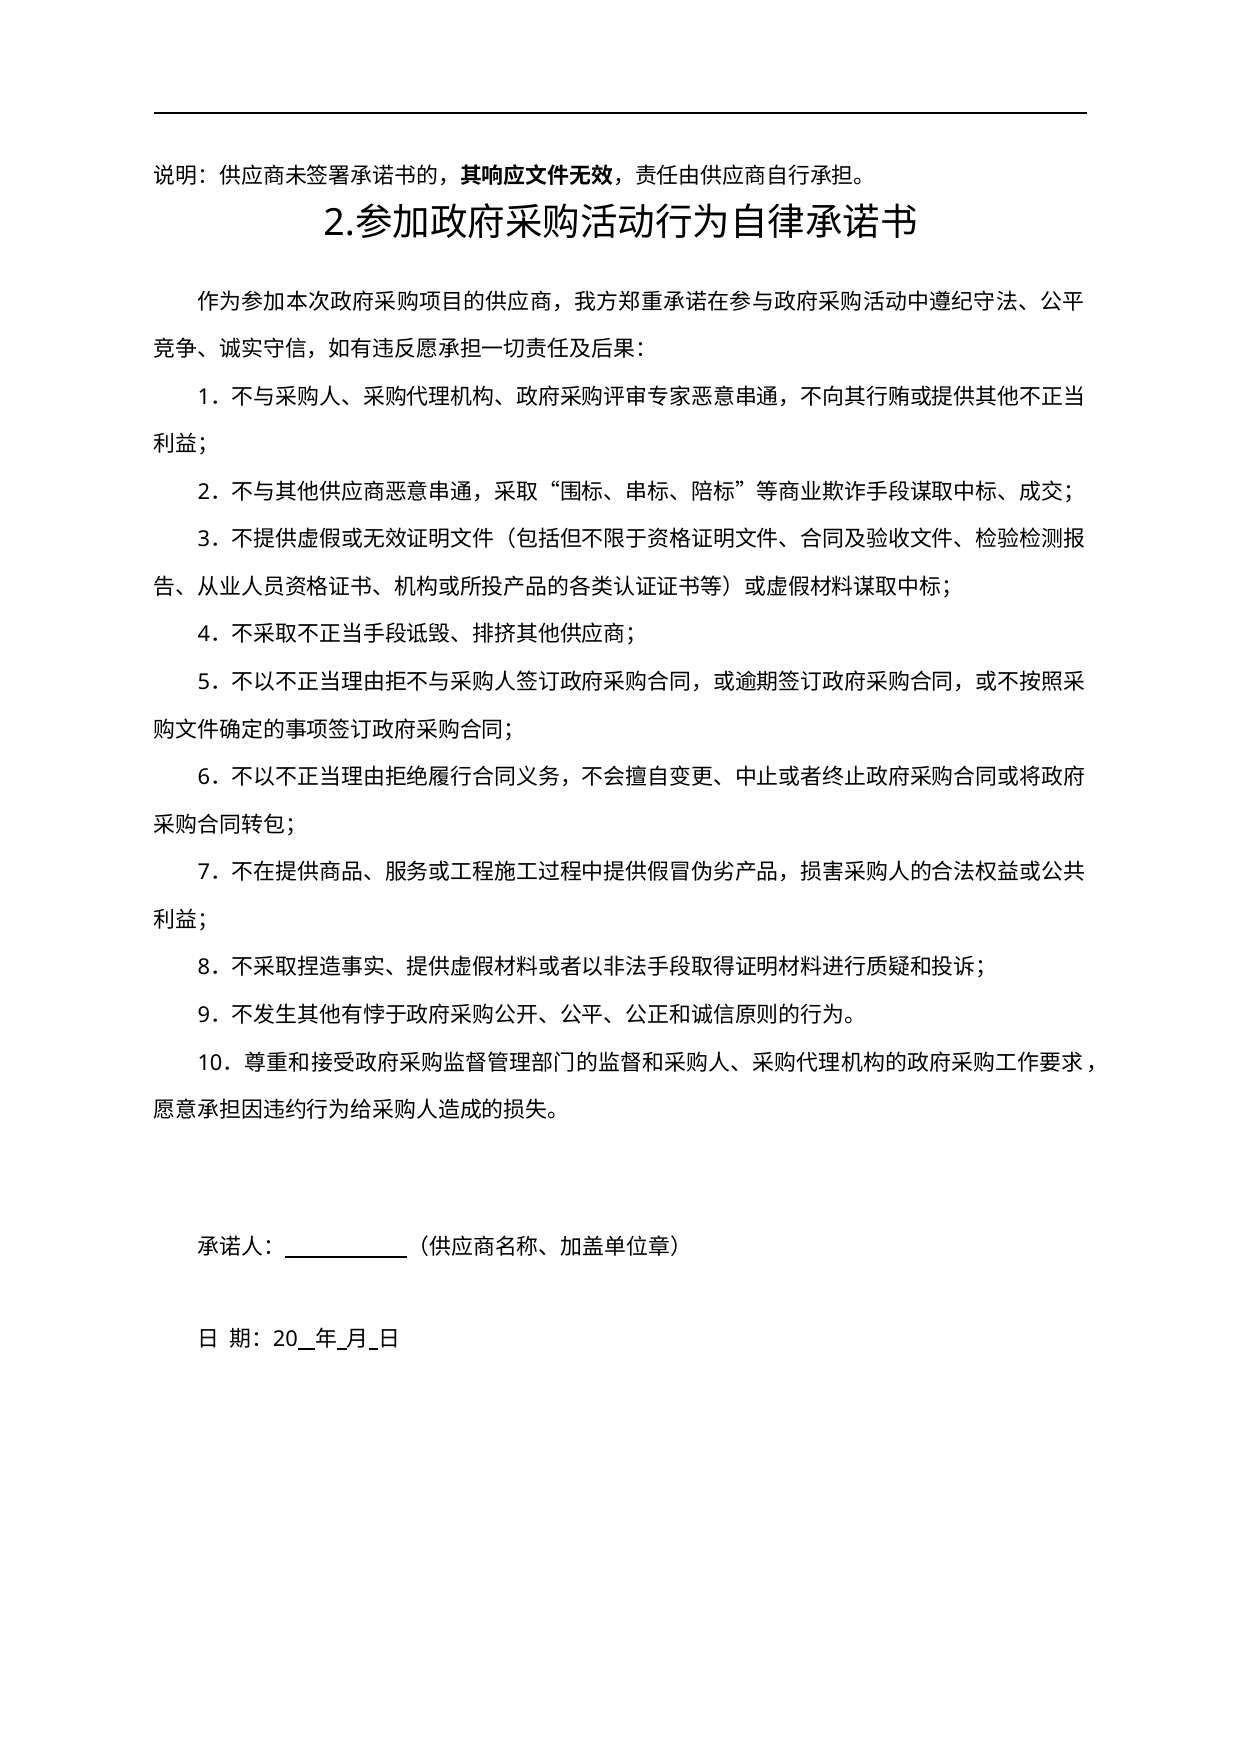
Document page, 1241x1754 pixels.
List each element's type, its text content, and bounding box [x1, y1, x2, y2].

text 作为参加本次政府采购项目的供应商，我方郑重承诺在参与政府采购活动中遵纪守法、公平竞争、诚实守信，如有违反愿承担一切责任及后果： [153, 284, 1087, 363]
text 3．不提供虚假或无效证明文件（包括但不限于资格证明文件、合同及验收文件、检验检测报告、从业人员资格证书、机构或所投产品的各类认证证书等）或虚假材料谋取中标； [153, 521, 1087, 601]
text 日 期：20 年 月 日 [153, 1321, 1087, 1353]
text 7．不在提供商品、服务或工程施工过程中提供假冒伪劣产品，损害采购人的合法权益或公共利益； [153, 854, 1087, 933]
text 5．不以不正当理由拒不与采购人签订政府采购合同，或逾期签订政府采购合同，或不按照采购文件确定的事项签订政府采购合同； [153, 664, 1087, 743]
text 10．尊重和接受政府采购监督管理部门的监督和采购人、采购代理机构的政府采购工作要求，愿意承担因违约行为给采购人造成的损失。 [153, 1044, 1087, 1124]
text 4．不采取不正当手段诋毁、排挤其他供应商； [153, 616, 1087, 648]
text 9．不发生其他有悖于政府采购公开、公平、公正和诚信原则的行为。 [153, 997, 1087, 1029]
text 8．不采取捏造事实、提供虚假材料或者以非法手段取得证明材料进行质疑和投诉； [153, 949, 1087, 981]
text 1．不与采购人、采购代理机构、政府采购评审专家恶意串通，不向其行贿或提供其他不正当利益； [153, 379, 1087, 458]
text 承诺人： （供应商名称、加盖单位章） [153, 1229, 1087, 1261]
text 6．不以不正当理由拒绝履行合同义务，不会擅自变更、中止或者终止政府采购合同或将政府采购合同转包； [153, 759, 1087, 838]
text 2．不与其他供应商恶意串通，采取“围标、串标、陪标”等商业欺诈手段谋取中标、成交； [153, 474, 1087, 506]
subtitle 2.参加政府采购活动行为自律承诺书 [153, 192, 1087, 246]
text 说明：供应商未签署承诺书的，其响应文件无效，责任由供应商自行承担。 [153, 150, 1087, 192]
